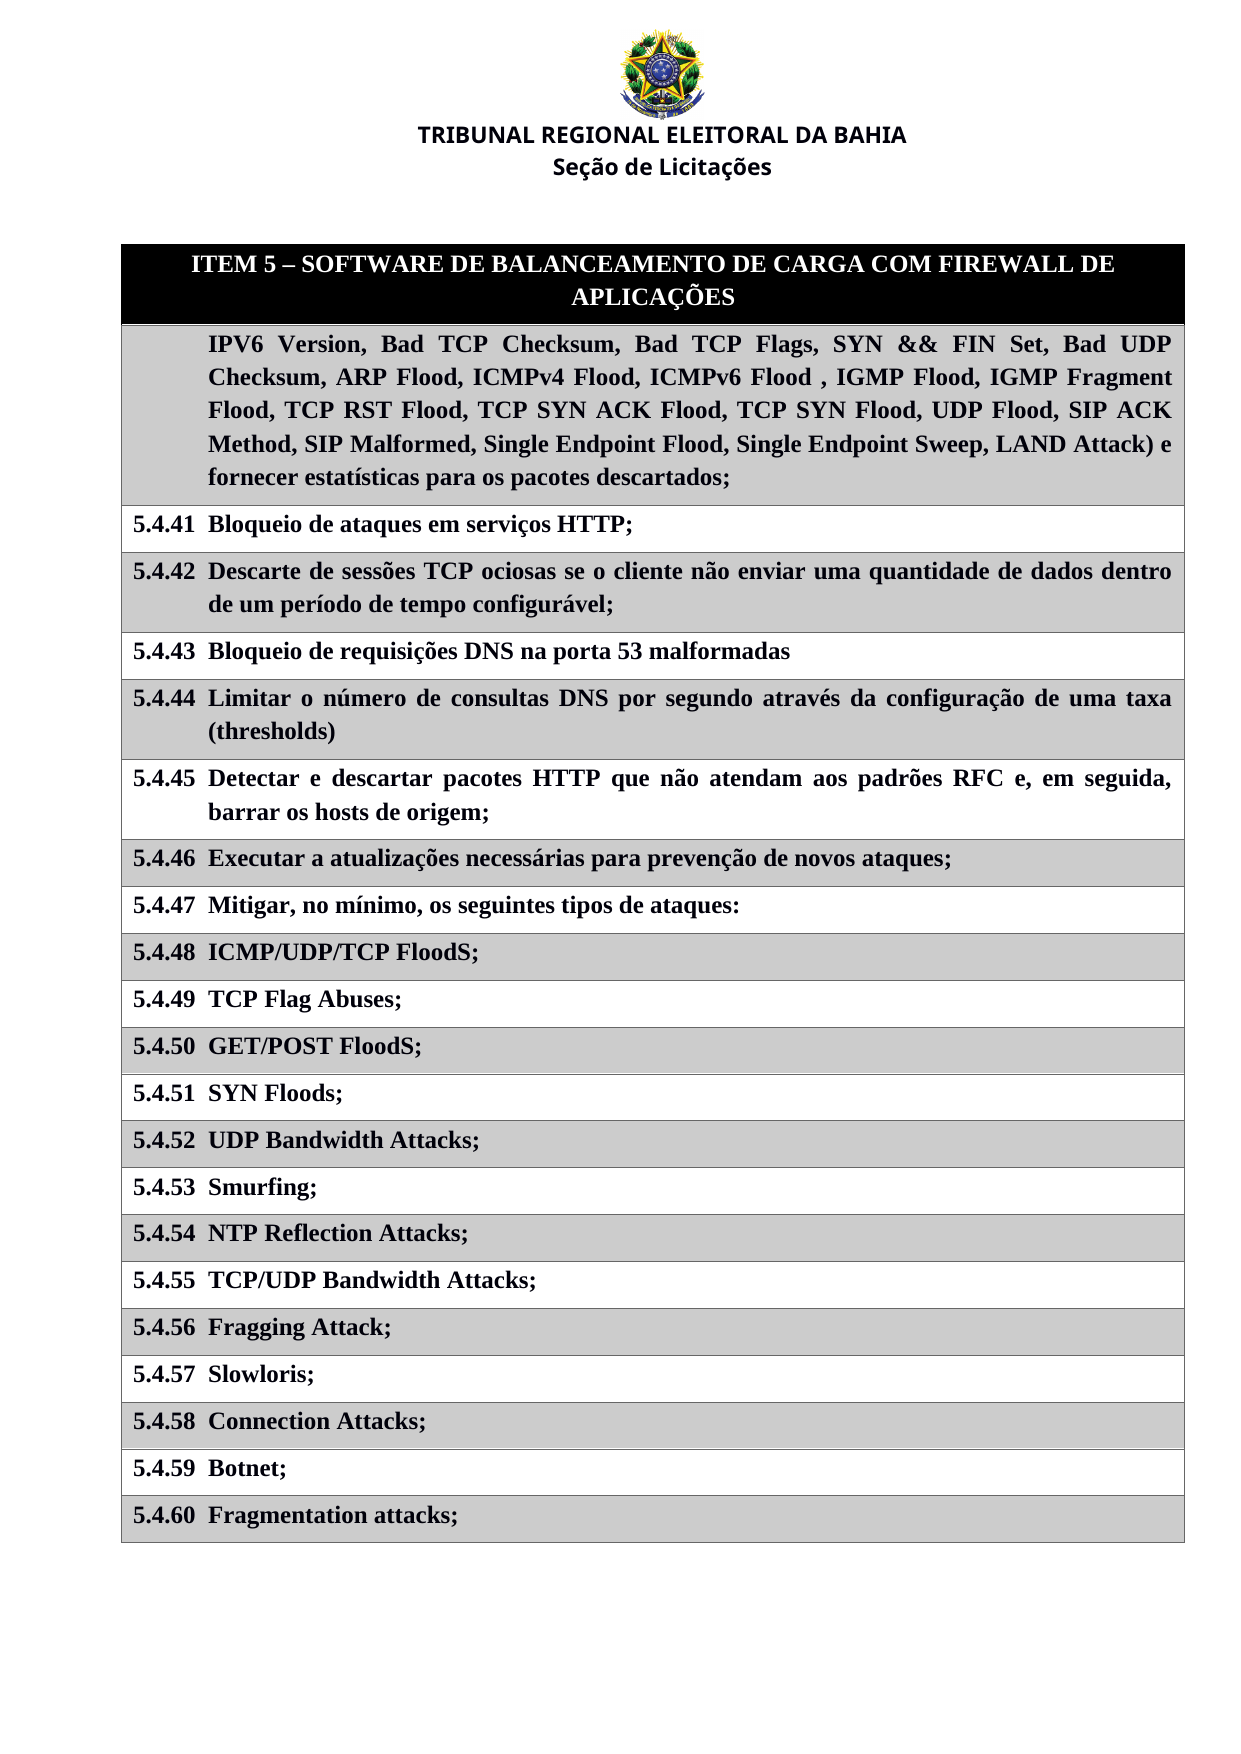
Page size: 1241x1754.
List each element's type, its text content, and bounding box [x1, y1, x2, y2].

table_cell Bloqueio de requisições DNS na porta 53 malformadas [122, 633, 1184, 679]
table_cell Fragging Attack; [122, 1309, 1184, 1355]
table_cell Limitar o número de consultas DNS por segundo através da configuração de uma taxa (thresholds) [122, 680, 1184, 759]
table_header ITEM 5 – SOFTWARE DE BALANCEAMENTO DE CARGA COM FIREWALL DE APLICAÇÕES [122, 245, 1184, 324]
table_cell Descarte de sessões TCP ociosas se o cliente não enviar uma quantidade de dados dentro de um período de tempo configurável; [122, 553, 1184, 632]
table_cell Botnet; [122, 1450, 1184, 1495]
table_cell Executar a atualizações necessárias para prevenção de novos ataques; [122, 840, 1184, 886]
table_cell UDP Bandwidth Attacks; [122, 1121, 1184, 1167]
table_cell SYN Floods; [122, 1075, 1184, 1120]
table_cell Fragmentation attacks; [122, 1496, 1184, 1542]
table_cell GET/POST FloodS; [122, 1028, 1184, 1073]
table_cell Mitigar, no mínimo, os seguintes tipos de ataques: [122, 887, 1184, 933]
table_cell Slowloris; [122, 1356, 1184, 1402]
table_cell Bloqueio de ataques em serviços HTTP; [122, 506, 1184, 552]
table_cell TCP Flag Abuses; [122, 981, 1184, 1027]
table_cell NTP Reflection Attacks; [122, 1215, 1184, 1261]
table_cell TCP/UDP Bandwidth Attacks; [122, 1262, 1184, 1308]
table_cell Connection Attacks; [122, 1403, 1184, 1448]
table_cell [122, 326, 1184, 505]
table_cell Smurfing; [122, 1168, 1184, 1214]
table_cell ICMP/UDP/TCP FloodS; [122, 934, 1184, 980]
table_cell Detectar e descartar pacotes HTTP que não atendam aos padrões RFC e, em seguida, barrar os hosts de origem; [122, 760, 1184, 839]
